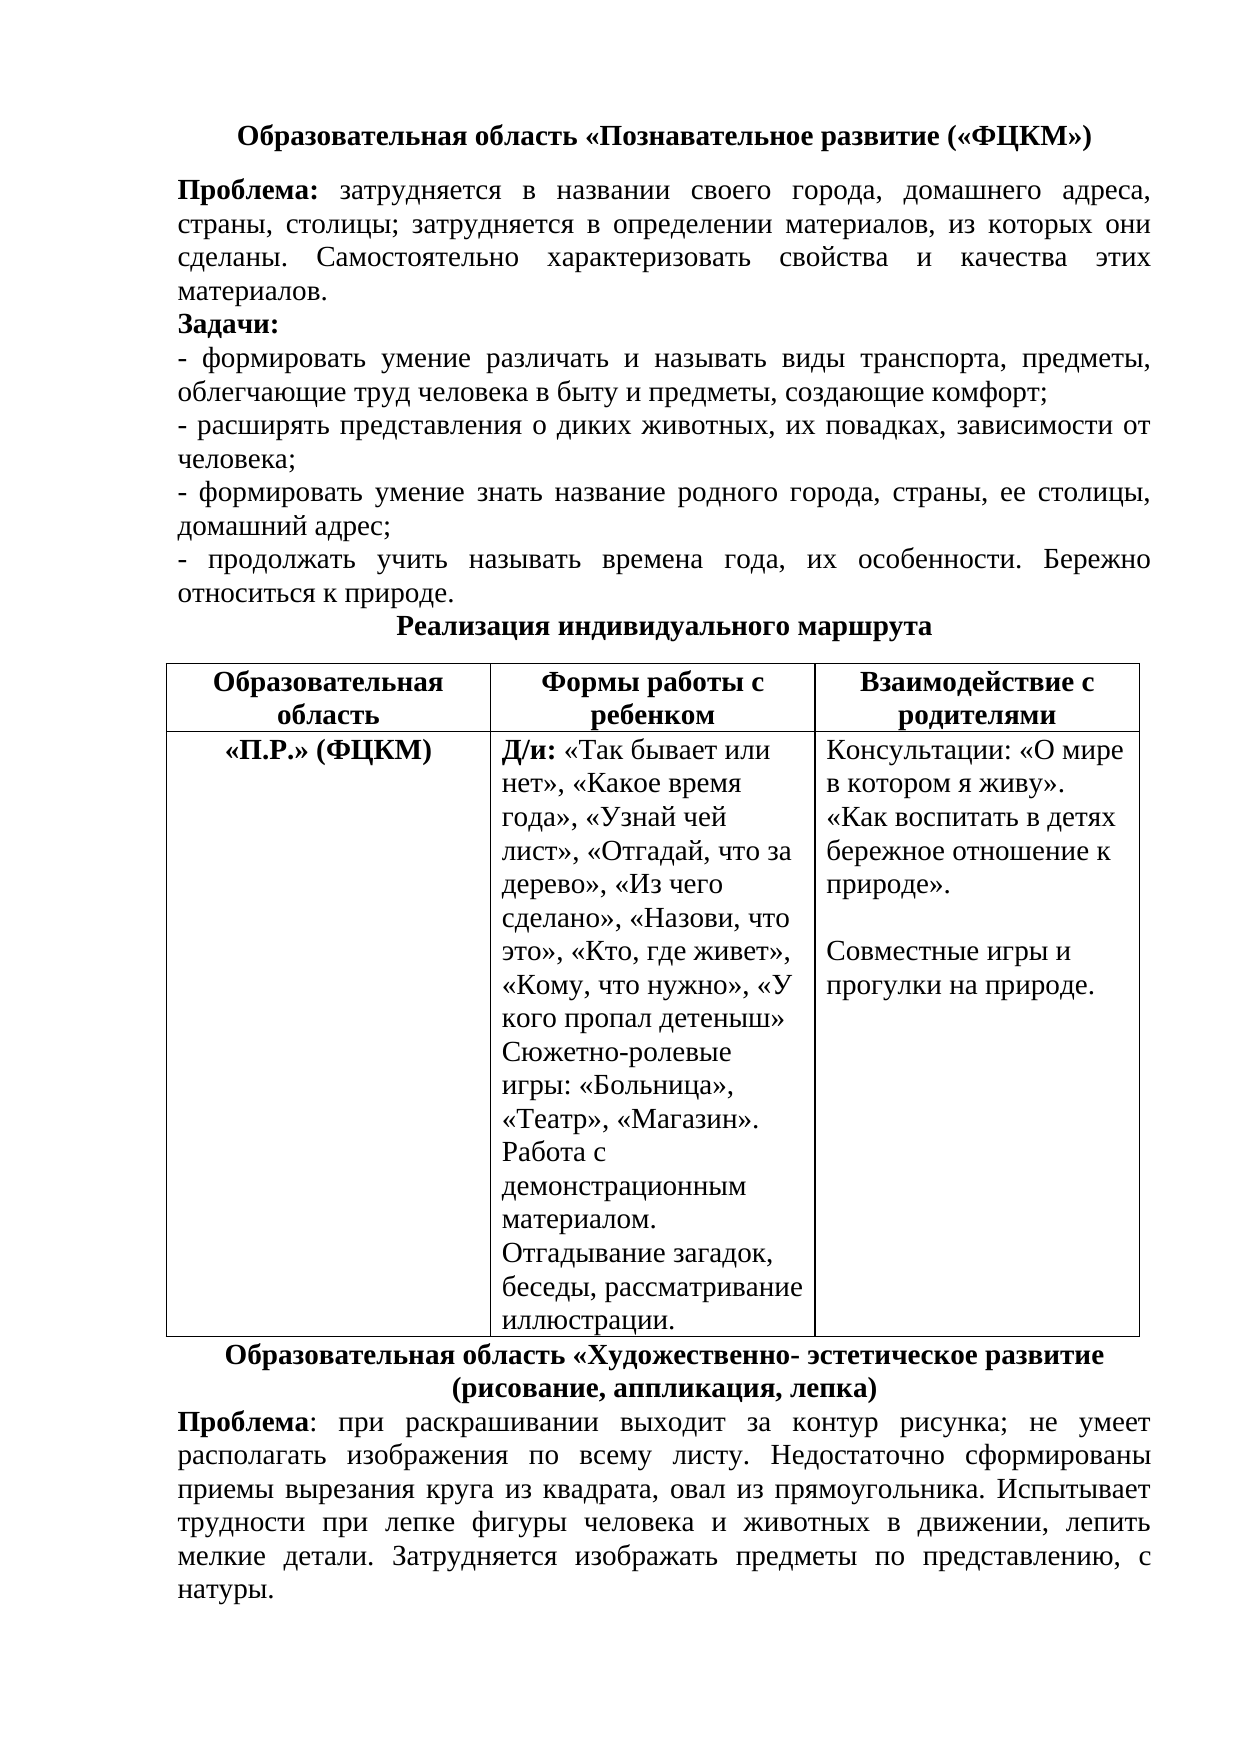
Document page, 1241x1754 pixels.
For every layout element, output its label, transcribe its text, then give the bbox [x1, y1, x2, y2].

table_header Образовательная область [167, 664, 490, 731]
table_header Формы работы с ребенком [491, 664, 814, 731]
text Проблема: при раскрашивании выходит за контур рисунка; не умеет располагать изображения по всему листу. Недостаточно сформированы приемы вырезания круга из квадрата, овал из прямоугольника. Испытывает трудности при лепке фигуры человека и животных в движении, лепить мелкие детали. Затрудняется изображать предметы по представлению, с натуры. [177, 1404, 1152, 1605]
table_cell «П.Р.» (ФЦКМ) [167, 732, 490, 1336]
text - продолжать учить называть времена года, их особенности. Бережно относиться к природе. [177, 541, 1152, 608]
table_cell Консультации: «О мире в котором я живу». «Как воспитать в детях бережное отношение к природе». Совместные игры и прогулки на природе. [816, 732, 1139, 1336]
text Образовательная область «Художественно- эстетическое развитие [177, 1337, 1152, 1370]
table_header Взаимодействие с родителями [816, 664, 1139, 731]
text Реализация индивидуального маршрута [177, 608, 1152, 642]
table_cell Д/и: «Так бывает или нет», «Какое время года», «Узнай чей лист», «Отгадай, что за дерево», «Из чего сделано», «Назови, что это», «Кто, где живет», «Кому, что нужно», «У кого пропал детеныш» Сюжетно-ролевые игры: «Больница», «Театр», «Магазин». Работа с демонстрационным материалом. Отгадывание загадок, беседы, рассматривание иллюстрации. [491, 732, 814, 1336]
text - формировать умение различать и называть виды транспорта, предметы, облегчающие труд человека в быту и предметы, создающие комфорт; [177, 340, 1152, 407]
text (рисование, аппликация, лепка) [177, 1370, 1152, 1404]
text Проблема: затрудняется в названии своего города, домашнего адреса, страны, столицы; затрудняется в определении материалов, из которых они сделаны. Самостоятельно характеризовать свойства и качества этих материалов. [177, 172, 1152, 307]
text Образовательная область «Познавательное развитие («ФЦКМ») [177, 118, 1152, 152]
text - расширять представления о диких животных, их повадках, зависимости от человека; [177, 407, 1152, 474]
text Задачи: [177, 307, 1152, 340]
text - формировать умение знать название родного города, страны, ее столицы, домашний адрес; [177, 474, 1152, 541]
